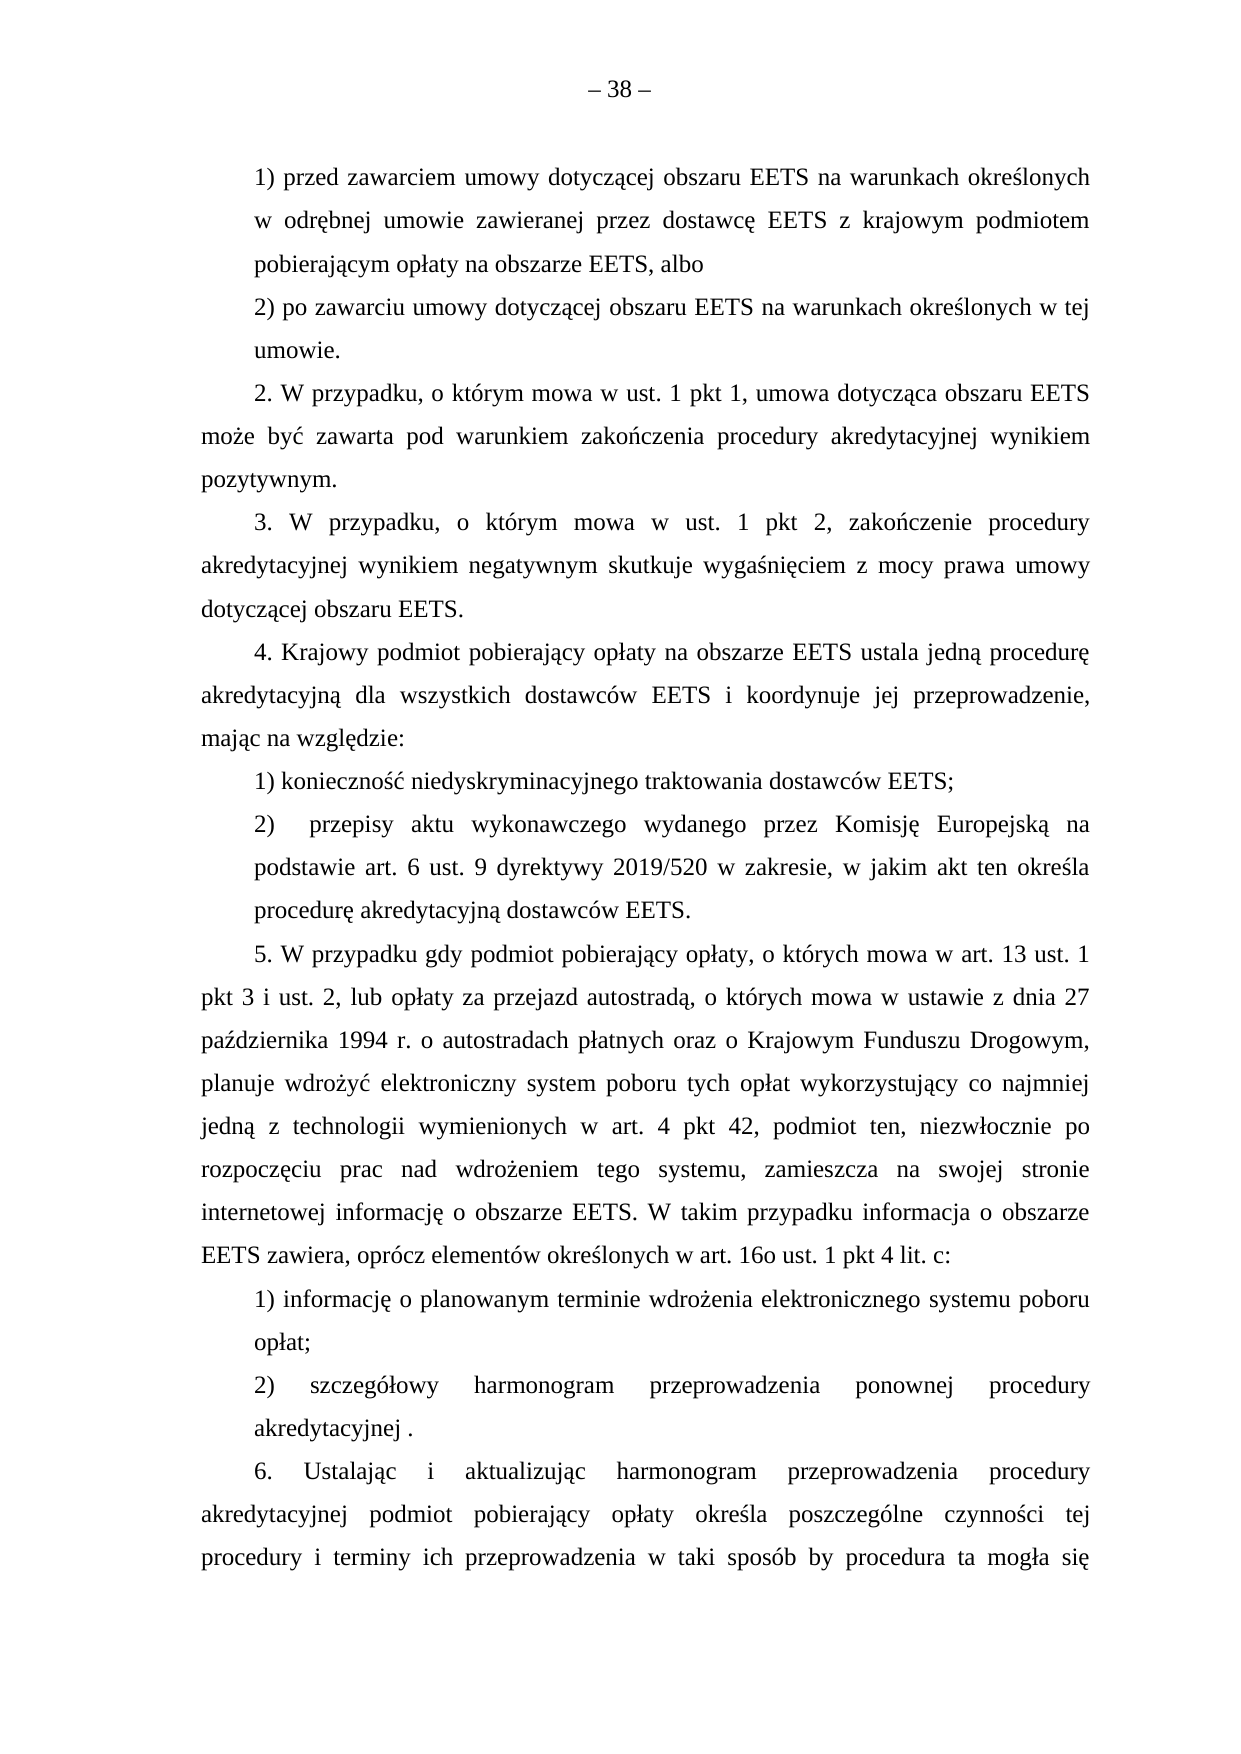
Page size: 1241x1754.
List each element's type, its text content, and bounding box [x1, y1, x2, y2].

text 2) szczegółowy harmonogram przeprowadzenia ponownej procedury akredytacyjnej . [254, 1370, 1091, 1442]
text 2) przepisy aktu wykonawczego wydanego przez Komisję Europejską na podstawie art. 6 ust. 9 dyrektywy 2019/520 w zakresie, w jakim akt ten określa procedurę akredytacyjną dostawców EETS. [254, 809, 1091, 924]
text 4. Krajowy podmiot pobierający opłaty na obszarze EETS ustala jedną procedurę akredytacyjną dla wszystkich dostawców EETS i koordynuje jej przeprowadzenie, mając na względzie: [201, 637, 1091, 752]
text 1) informację o planowanym terminie wdrożenia elektronicznego systemu poboru opłat; [254, 1284, 1091, 1356]
text 2) po zawarciu umowy dotyczącej obszaru EETS na warunkach określonych w tej umowie. [254, 292, 1091, 364]
text 2. W przypadku, o którym mowa w ust. 1 pkt 1, umowa dotycząca obszaru EETS może być zawarta pod warunkiem zakończenia procedury akredytacyjnej wynikiem pozytywnym. [201, 378, 1091, 493]
text 1) przed zawarciem umowy dotyczącej obszaru EETS na warunkach określonych w odrębnej umowie zawieranej przez dostawcę EETS z krajowym podmiotem pobierającym opłaty na obszarze EETS, albo [254, 162, 1091, 277]
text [201, 1456, 1091, 1571]
text 5. W przypadku gdy podmiot pobierający opłaty, o których mowa w art. 13 ust. 1 pkt 3 i ust. 2, lub opłaty za przejazd autostradą, o których mowa w ustawie z dnia 27 października 1994 r. o autostradach płatnych oraz o Krajowym Funduszu Drogowym, planuje wdrożyć elektroniczny system poboru tych opłat wykorzystujący co najmniej jedną z technologii wymienionych w art. 4 pkt 42, podmiot ten, niezwłocznie po rozpoczęciu prac nad wdrożeniem tego systemu, zamieszcza na swojej stronie internetowej informację o obszarze EETS. W takim przypadku informacja o obszarze EETS zawiera, oprócz elementów określonych w art. 16o ust. 1 pkt 4 lit. c: [201, 939, 1091, 1269]
text 1) konieczność niedyskryminacyjnego traktowania dostawców EETS; [254, 766, 1091, 795]
text 3. W przypadku, o którym mowa w ust. 1 pkt 2, zakończenie procedury akredytacyjnej wynikiem negatywnym skutkuje wygaśnięciem z mocy prawa umowy dotyczącej obszaru EETS. [201, 507, 1091, 622]
